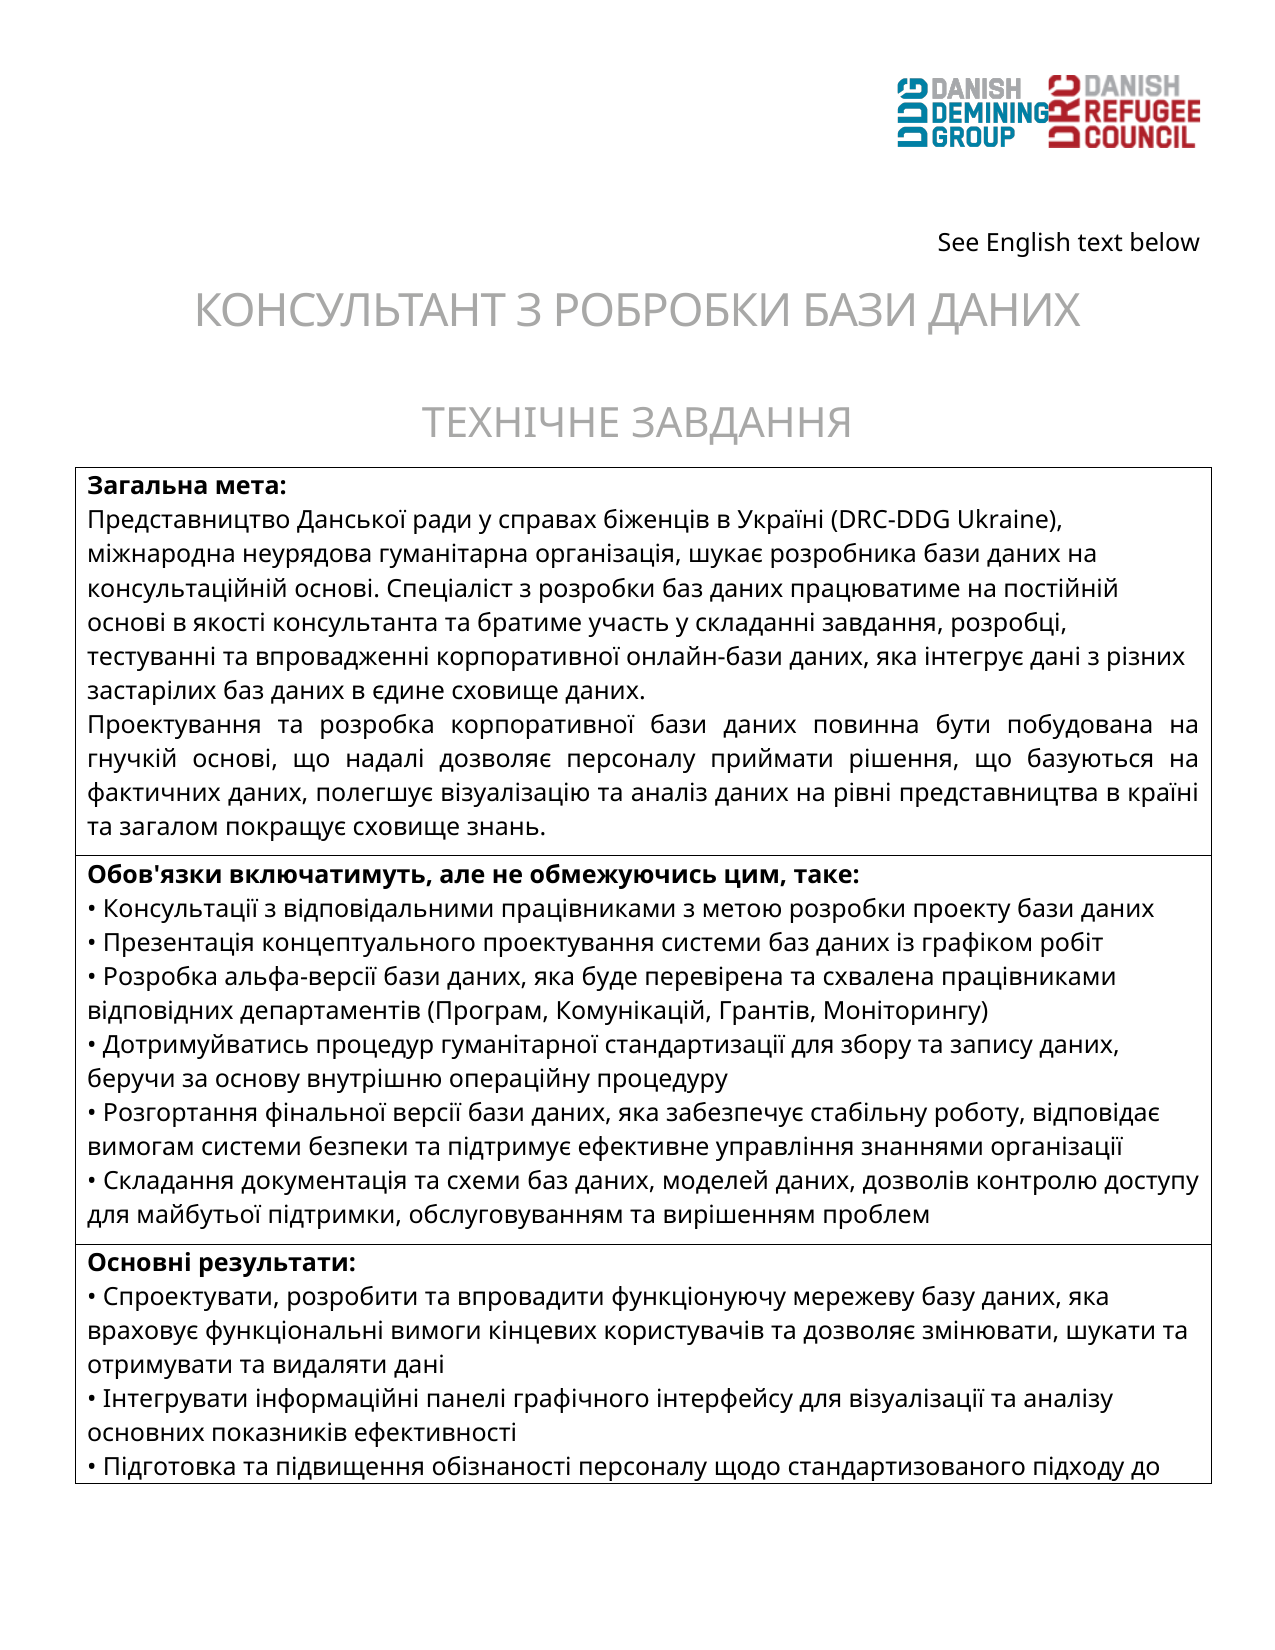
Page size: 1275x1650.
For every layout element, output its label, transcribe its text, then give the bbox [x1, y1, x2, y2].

picture [897, 75, 1200, 148]
picture [897, 109, 921, 116]
table_cell Обов'язки включатимуть, але не обмежуючись цим, таке: • Консультації з відповідальними працівниками з метою розробки проекту бази даних • Презентація концептуального проектування системи баз даних із графіком робіт • Розробка альфа-версії бази даних, яка буде перевірена та схвалена працівниками відповідних департаментів (Програм, Комунікацій, Грантів, Моніторингу) • Дотримуйватись процедур гуманітарної стандартизації для збору та запису даних, беручи за основу внутрішню операційну процедуру • Розгортання фінальної версії бази даних, яка забезпечує стабільну роботу, відповідає вимогам системи безпеки та підтримує ефективне управління знаннями організації • Складання документація та схеми баз даних, моделей даних, дозволів контролю доступу для майбутьої підтримки, обслуговуванням та вирішенням проблем [76, 856, 1211, 1243]
picture [897, 133, 921, 140]
text See English text below [75, 224, 1200, 258]
table_header Загальна мета: Представництво Данської ради у справах біженців в Україні (DRC-DDG Ukraine), міжнародна неурядова гуманітарна організація, шукає розробника бази даних на консультаційній основі. Спеціаліст з розробки баз даних працюватиме на постійній основі в якості консультанта та братиме участь у складанні завдання, розробці, тестуванні та впровадженні корпоративної онлайн-бази даних, яка інтегрує дані з різних застарілих баз даних в єдине сховище даних. Проектування та розробка корпоративної бази даних повинна бути побудована на гнучкій основі, що надалі дозволяє персоналу приймати рішення, що базуються на фактичних даних, полегшує візуалізацію та аналіз даних на рівні представництва в країні та загалом покращує сховище знань. [76, 468, 1211, 855]
subtitle Технічне завдання [75, 393, 1200, 450]
title КОНСУЛЬТАНТ З РОБРОБКИ БАЗИ ДАНИХ [75, 278, 1200, 340]
